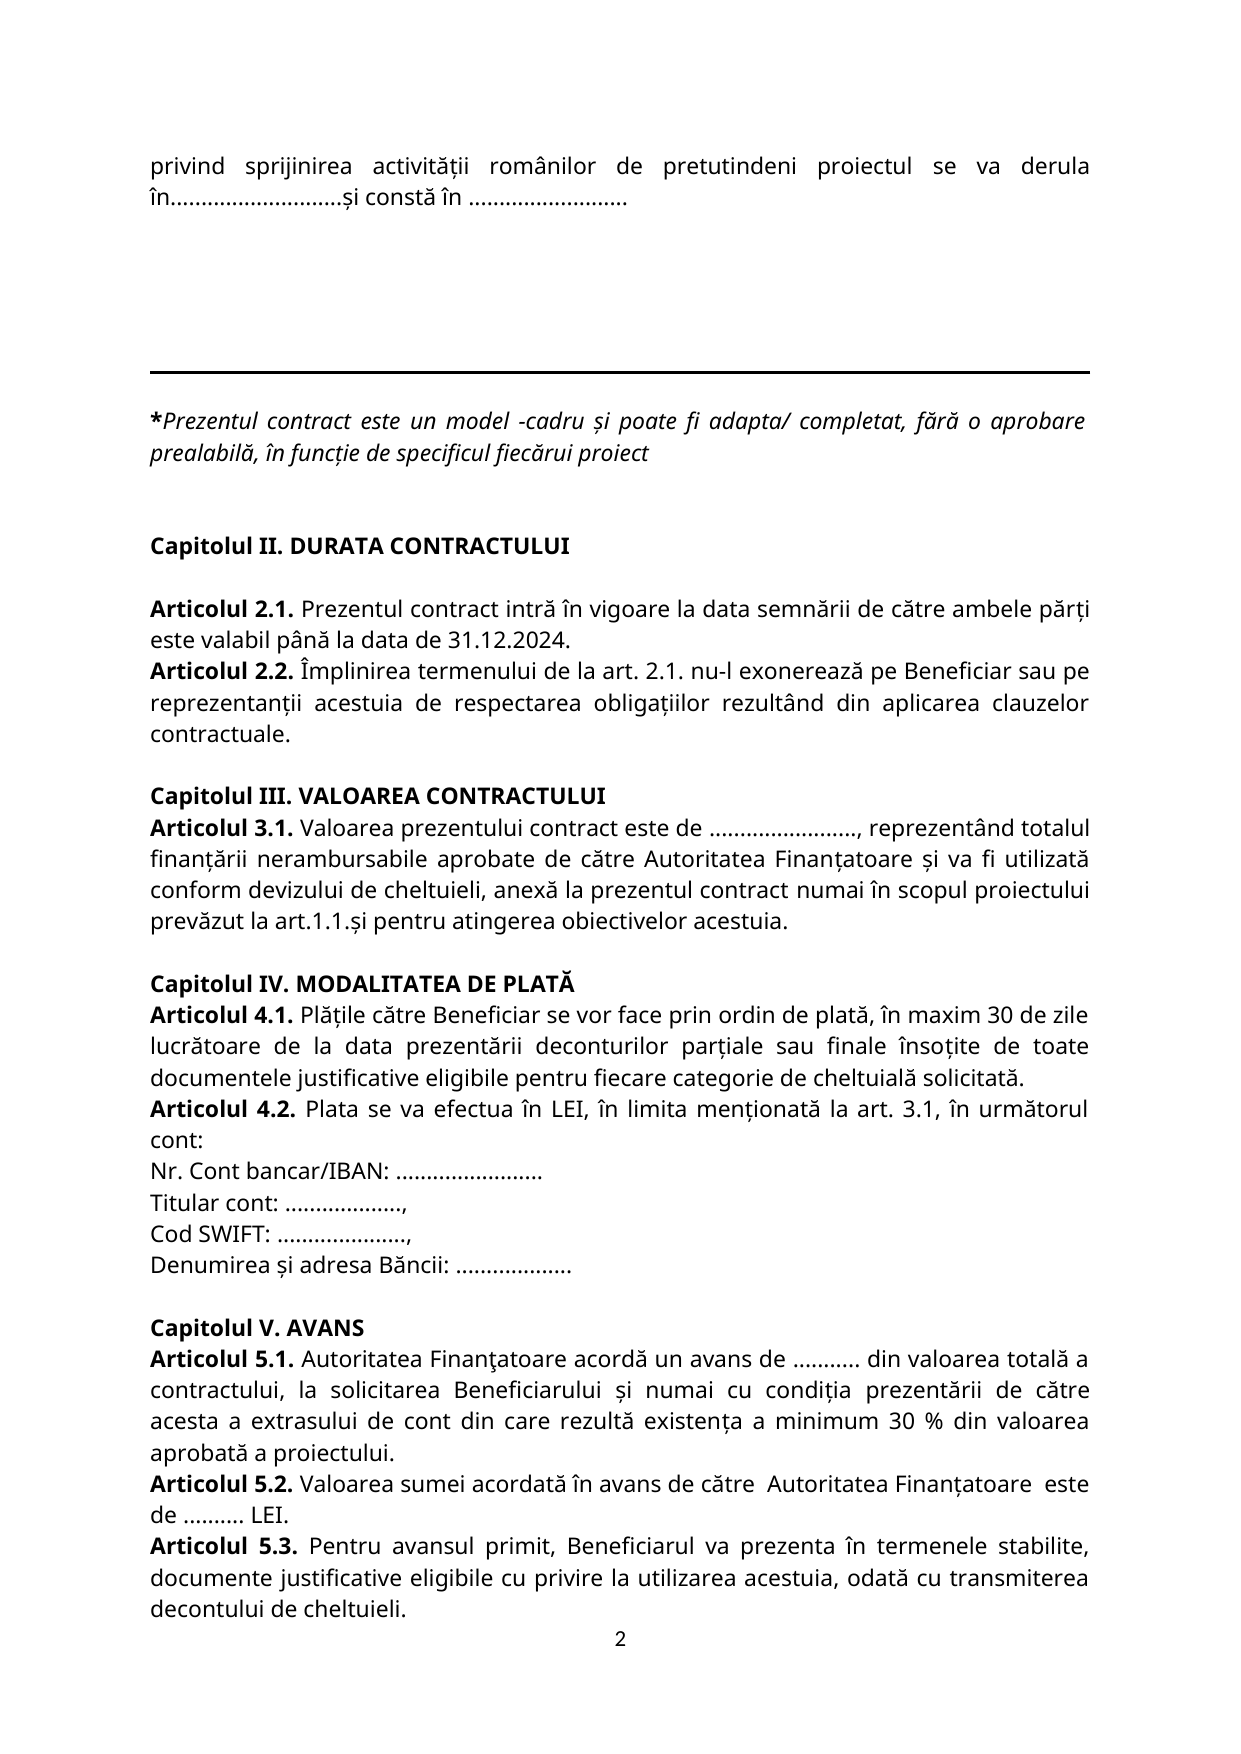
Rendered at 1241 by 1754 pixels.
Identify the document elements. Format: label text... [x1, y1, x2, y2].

text Articolul 5.2. Valoarea sumei acordată în avans de către Autoritatea Finanţatoare este de .......... LEI. [150, 1468, 1090, 1530]
text Cod SWIFT: ....................., [150, 1218, 1090, 1249]
text Nr. Cont bancar/IBAN: ........................ [150, 1155, 1090, 1186]
text Titular cont: ..................., [150, 1186, 1090, 1218]
text Articolul 4.1. Plăţile către Beneficiar se vor face prin ordin de plată, în maxim 30 de zile lucrătoare de la data prezentării deconturilor parţiale sau finale însoțite de toate documentele justificative eligibile pentru fiecare categorie de cheltuială solicitată. [150, 999, 1090, 1093]
text Articolul 2.1. Prezentul contract intră în vigoare la data semnării de către ambele părți este valabil până la data de 31.12.2024. [150, 593, 1090, 655]
text Capitolul V. AVANS [150, 1311, 1090, 1343]
text *Prezentul contract este un model -cadru și poate fi adapta/ completat, fără o aprobare prealabilă, în funcție de specificul fiecărui proiect [150, 405, 1090, 468]
list Articolul 2.2. Împlinirea termenului de la art. 2.1. nu-l exonerează pe Beneficiar sau pe reprezentanţii acestuia de respectarea obligaţiilor rezultând din aplicarea clauzelor contractuale. [150, 655, 1090, 749]
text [150, 150, 1090, 212]
text Articolul 3.1. Valoarea prezentului contract este de ........................, reprezentând totalul finanţării nerambursabile aprobate de către Autoritatea Finanțatoare şi va fi utilizată conform devizului de cheltuieli, anexă la prezentul contract numai în scopul proiectului prevăzut la art.1.1.și pentru atingerea obiectivelor acestuia. [150, 811, 1090, 936]
text Capitolul III. VALOAREA CONTRACTULUI [150, 780, 1090, 811]
text Denumirea şi adresa Băncii: ................... [150, 1249, 1090, 1280]
text Articolul 4.2. Plata se va efectua în LEI, în limita menţionată la art. 3.1, în următorul cont: [150, 1093, 1090, 1155]
text Articolul 5.1. Autoritatea Finanţatoare acordă un avans de ........... din valoarea totală a contractului, la solicitarea Beneficiarului și numai cu condiția prezentării de către acesta a extrasului de cont din care rezultă existența a minimum 30 % din valoarea aprobată a proiectului. [150, 1343, 1090, 1468]
text Articolul 5.3. Pentru avansul primit, Beneficiarul va prezenta în termenele stabilite, documente justificative eligibile cu privire la utilizarea acestuia, odată cu transmiterea decontului de cheltuieli. [150, 1530, 1090, 1624]
text Capitolul II. DURATA CONTRACTULUI [150, 530, 1090, 561]
text Capitolul IV. MODALITATEA DE PLATĂ [150, 968, 1090, 999]
